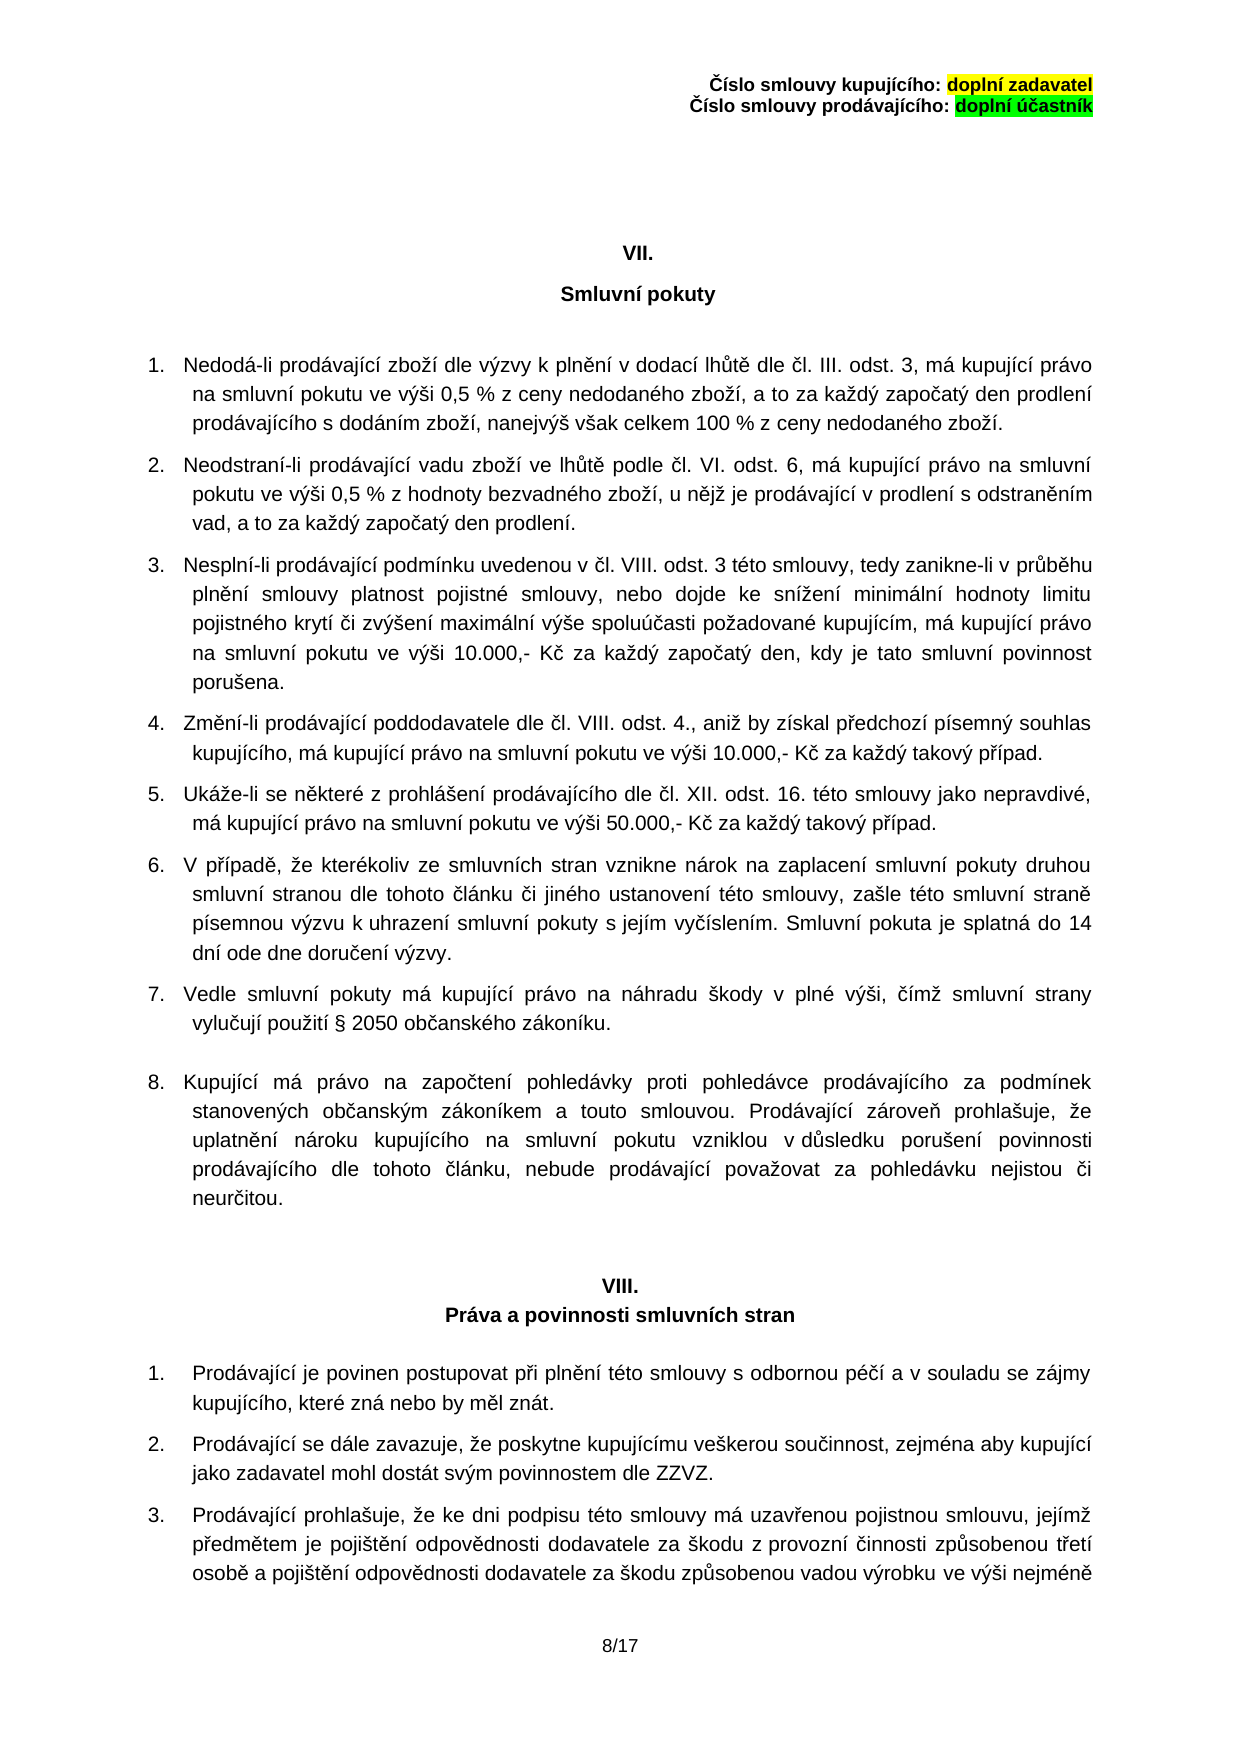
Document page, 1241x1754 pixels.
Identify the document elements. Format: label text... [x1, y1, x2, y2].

text VIII. [148, 1268, 1093, 1298]
list Prodávající je povinen postupovat při plnění této smlouvy s odbornou péčí a v souladu se zájmy kupujícího, které zná nebo by měl znát. [148, 1356, 1093, 1414]
text VII. [183, 235, 1093, 264]
list Vedle smluvní pokuty má kupující právo na náhradu škody v plné výši, čímž smluvní strany vylučují použití § 2050 občanského zákoníku. [148, 977, 1093, 1035]
list Nedodá-li prodávající zboží dle výzvy k plnění v dodací lhůtě dle čl. III. odst. 3, má kupující právo na smluvní pokutu ve výši 0,5 % z ceny nedodaného zboží, a to za každý započatý den prodlení prodávajícího s dodáním zboží, nanejvýš však celkem 100 % z ceny nedodaného zboží. [148, 348, 1093, 435]
text Práva a povinnosti smluvních stran [148, 1298, 1093, 1327]
list Ukáže-li se některé z prohlášení prodávajícího dle čl. XII. odst. 16. této smlouvy jako nepravdivé, má kupující právo na smluvní pokutu ve výši 50.000,- Kč za každý takový případ. [148, 777, 1093, 835]
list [148, 1498, 1093, 1585]
list Nesplní-li prodávající podmínku uvedenou v čl. VIII. odst. 3 této smlouvy, tedy zanikne-li v průběhu plnění smlouvy platnost pojistné smlouvy, nebo dojde ke snížení minimální hodnoty limitu pojistného krytí či zvýšení maximální výše spoluúčasti požadované kupujícím, má kupující právo na smluvní pokutu ve výši 10.000,- Kč za každý započatý den, kdy je tato smluvní povinnost porušena. [148, 548, 1093, 693]
list Kupující má právo na započtení pohledávky proti pohledávce prodávajícího za podmínek stanovených občanským zákoníkem a touto smlouvou. Prodávající zároveň prohlašuje, že uplatnění nároku kupujícího na smluvní pokutu vzniklou v důsledku porušení povinnosti prodávajícího dle tohoto článku, nebude prodávající považovat za pohledávku nejistou či neurčitou. [148, 1064, 1093, 1210]
list Změní-li prodávající poddodavatele dle čl. VIII. odst. 4., aniž by získal předchozí písemný souhlas kupujícího, má kupující právo na smluvní pokutu ve výši 10.000,- Kč za každý takový případ. [148, 706, 1093, 764]
text Smluvní pokuty [183, 277, 1093, 306]
list Neodstraní-li prodávající vadu zboží ve lhůtě podle čl. VI. odst. 6, má kupující právo na smluvní pokutu ve výši 0,5 % z hodnoty bezvadného zboží, u nějž je prodávající v prodlení s odstraněním vad, a to za každý započatý den prodlení. [148, 448, 1093, 535]
list V případě, že kterékoliv ze smluvních stran vznikne nárok na zaplacení smluvní pokuty druhou smluvní stranou dle tohoto článku či jiného ustanovení této smlouvy, zašle této smluvní straně písemnou výzvu k uhrazení smluvní pokuty s jejím vyčíslením. Smluvní pokuta je splatná do 14 dní ode dne doručení výzvy. [148, 848, 1093, 964]
list Prodávající se dále zavazuje, že poskytne kupujícímu veškerou součinnost, zejména aby kupující jako zadavatel mohl dostát svým povinnostem dle ZZVZ. [148, 1427, 1093, 1485]
